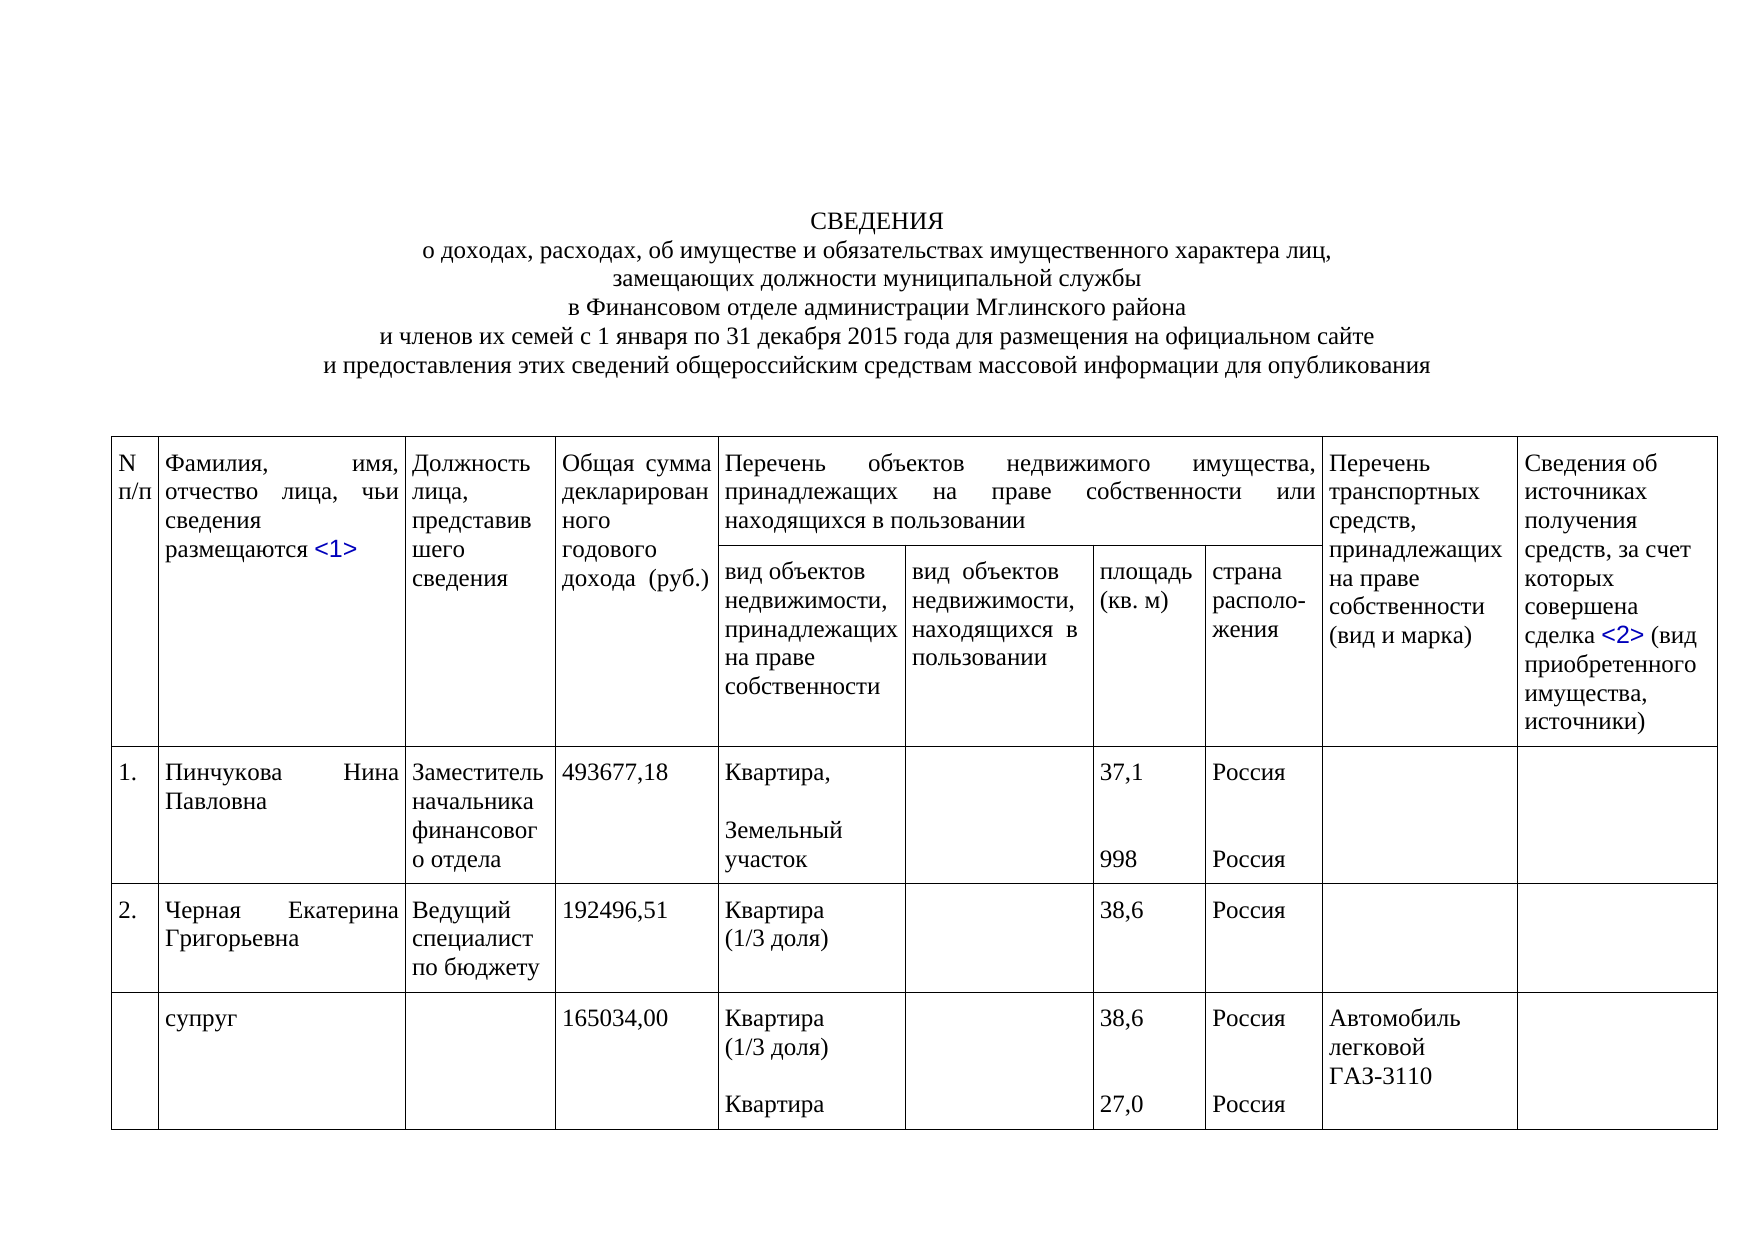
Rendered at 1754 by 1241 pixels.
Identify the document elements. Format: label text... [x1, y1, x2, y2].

text о доходах, расходах, об имуществе и обязательствах имущественного характера лиц, [118, 235, 1636, 263]
table_cell [1518, 884, 1717, 992]
table_cell [906, 884, 1093, 992]
table_cell Россия Россия [1206, 993, 1322, 1129]
table_cell [406, 993, 555, 1129]
table_cell площадь (кв. м) [1094, 546, 1205, 746]
table_cell [906, 747, 1093, 883]
table_cell [1518, 993, 1717, 1129]
table_cell 1. [112, 747, 158, 883]
table_header Фамилия, имя, отчество лица, чьи сведения размещаются <1> [159, 437, 405, 746]
table_cell Россия Россия [1206, 747, 1322, 883]
table_cell 37,1 998 [1094, 747, 1205, 883]
table_cell [1323, 747, 1517, 883]
table_header Общая сумма декларированного годового дохода (руб.) [556, 437, 718, 746]
table_cell [1323, 884, 1517, 992]
table_cell Квартира (1/3 доля) Квартира [719, 993, 905, 1129]
table_cell [1518, 747, 1717, 883]
table_cell 192496,51 [556, 884, 718, 992]
table_header Должность лица, представившего сведения [406, 437, 555, 746]
table_cell Пинчукова Нина Павловна [159, 747, 405, 883]
table_header N п/п [112, 437, 158, 746]
table_cell 493677,18 [556, 747, 718, 883]
table_cell Черная Екатерина Григорьевна [159, 884, 405, 992]
text замещающих должности муниципальной службы [118, 263, 1636, 292]
table_cell вид объектов недвижимости, находящихся в пользовании [906, 546, 1093, 746]
table_cell 38,6 27,0 [1094, 993, 1205, 1129]
table_cell страна располо-жения [1206, 546, 1322, 746]
table_cell 2. [112, 884, 158, 992]
table_cell Квартира, Земельный участок [719, 747, 905, 883]
text СВЕДЕНИЯ [118, 206, 1636, 235]
text и предоставления этих сведений общероссийским средствам массовой информации для опубликования [118, 350, 1636, 378]
table_cell [112, 993, 158, 1129]
table_cell Квартира (1/3 доля) [719, 884, 905, 992]
table_cell Россия [1206, 884, 1322, 992]
text и членов их семей с 1 января по 31 декабря 2015 года для размещения на официальном сайте [118, 321, 1636, 350]
table_cell 38,6 [1094, 884, 1205, 992]
table_cell 165034,00 [556, 993, 718, 1129]
table_cell Ведущий специалист по бюджету [406, 884, 555, 992]
table_header Сведения об источниках получения средств, за счет которых совершена сделка <2> (вид приобретенного имущества, источники) [1518, 437, 1717, 746]
table_cell Заместитель начальника финансового отдела [406, 747, 555, 883]
text в Финансовом отделе администрации Мглинского района [118, 292, 1636, 321]
table_header Перечень объектов недвижимого имущества, принадлежащих на праве собственности или находящихся в пользовании [719, 437, 1322, 544]
table_cell [906, 993, 1093, 1129]
table_cell Автомобиль легковой ГАЗ-3110 [1323, 993, 1517, 1129]
table_header Перечень транспортных средств, принадлежащих на праве собственности (вид и марка) [1323, 437, 1517, 746]
table_cell супруг [159, 993, 405, 1129]
table_cell вид объектов недвижимости, принадлежащих на праве собственности [719, 546, 905, 746]
